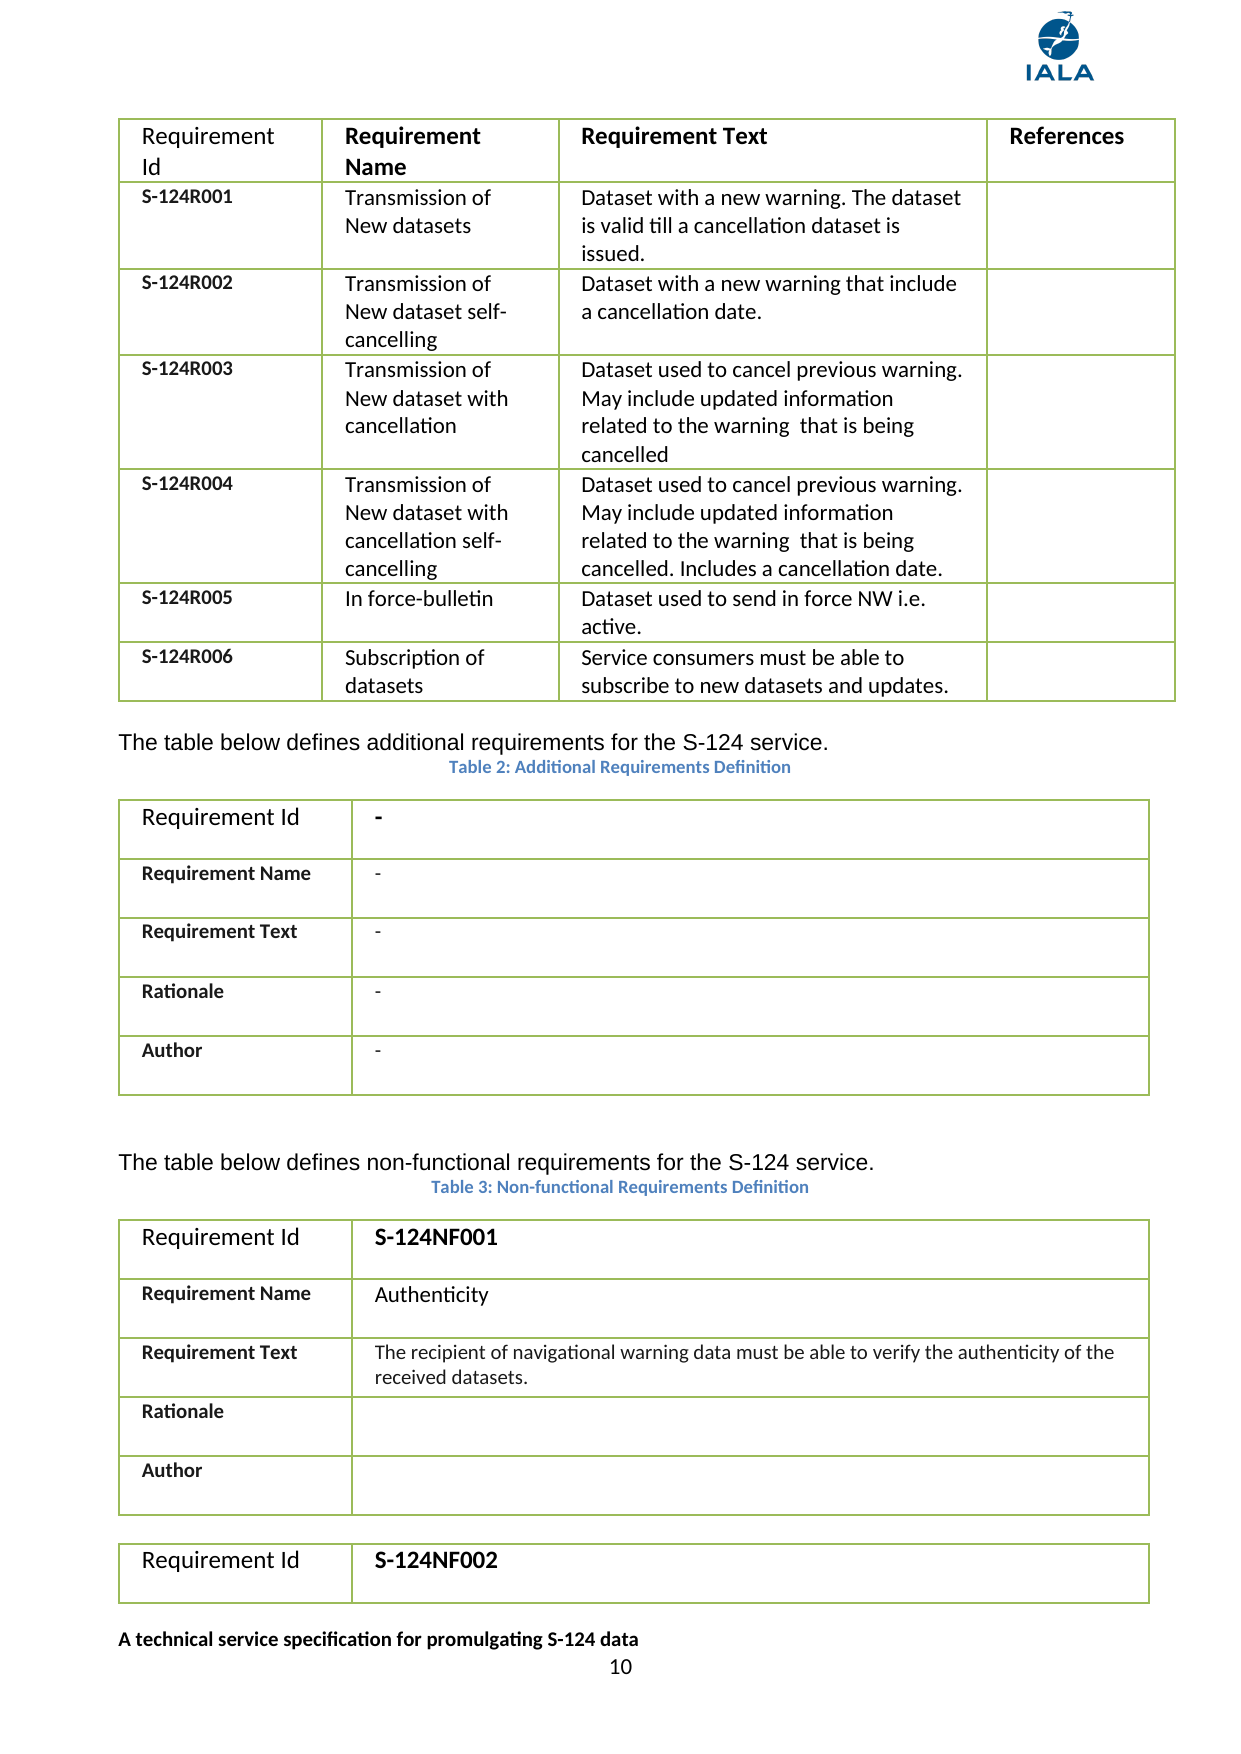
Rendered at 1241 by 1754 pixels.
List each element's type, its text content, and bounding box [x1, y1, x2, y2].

picture [1011, 3, 1106, 96]
table_cell Requirement Name [120, 1280, 351, 1337]
text The table below defines additional requirements for the S-124 service. [118, 728, 1122, 755]
table_cell S-124R006 [120, 643, 321, 700]
table_cell [988, 183, 1174, 267]
table_cell Transmission of New dataset self-cancelling [323, 270, 558, 353]
table_header - [353, 801, 1148, 858]
table_cell Author [120, 1037, 351, 1094]
table_cell Dataset with a new warning. The dataset is valid till a cancellation dataset is issued. [560, 183, 986, 267]
table_cell In force-bulletin [323, 584, 558, 641]
table_header Requirement Name [323, 120, 558, 181]
table_cell S-124R002 [120, 270, 321, 353]
table_cell Rationale [120, 978, 351, 1035]
table_cell - [353, 978, 1148, 1035]
table_cell - [353, 919, 1148, 976]
table_cell [353, 1398, 1148, 1455]
table_header S-124NF001 [353, 1221, 1148, 1278]
table_header Requirement Id [120, 1221, 351, 1278]
text Table 2: Additional Requirements Definition [118, 755, 1122, 778]
table_cell S-124R003 [120, 356, 321, 468]
table_cell Authenticity [353, 1280, 1148, 1337]
table_header Requirement Id [120, 801, 351, 858]
table_cell Dataset used to cancel previous warning. May include updated information related to the warning that is being cancelled [560, 356, 986, 468]
table_header S-124NF002 [353, 1545, 1148, 1602]
table_cell Dataset with a new warning that include a cancellation date. [560, 270, 986, 353]
table_cell - [353, 1037, 1148, 1094]
table_cell Dataset used to cancel previous warning. May include updated information related to the warning that is being cancelled. Includes a cancellation date. [560, 470, 986, 582]
table_cell [988, 643, 1174, 700]
table_cell S-124R005 [120, 584, 321, 641]
table_cell The recipient of navigational warning data must be able to verify the authenticity of the received datasets. [353, 1339, 1148, 1396]
table_cell [988, 270, 1174, 353]
table_cell S-124R001 [120, 183, 321, 267]
text The table below defines non-functional requirements for the S-124 service. [118, 1149, 1122, 1175]
table_cell Rationale [120, 1398, 351, 1455]
table_header Requirement Id [120, 1545, 351, 1602]
table_cell Service consumers must be able to subscribe to new datasets and updates. [560, 643, 986, 700]
table_cell S-124R004 [120, 470, 321, 582]
table_header Requirement Text [560, 120, 986, 181]
table_cell Transmission of New dataset with cancellation self-cancelling [323, 470, 558, 582]
table_cell Requirement Text [120, 919, 351, 976]
table_cell - [353, 860, 1148, 917]
table_cell Author [120, 1457, 351, 1514]
table_cell [988, 356, 1174, 468]
table_cell Subscription of datasets [323, 643, 558, 700]
table_cell Requirement Text [120, 1339, 351, 1396]
table_header References [988, 120, 1174, 181]
table_cell Dataset used to send in force NW i.e. active. [560, 584, 986, 641]
table_cell [988, 584, 1174, 641]
table_cell [988, 470, 1174, 582]
table_cell Transmission of New dataset with cancellation [323, 356, 558, 468]
table_cell Requirement Name [120, 860, 351, 917]
table_cell [353, 1457, 1148, 1514]
table_header Requirement Id [120, 120, 321, 181]
table_cell Transmission of New datasets [323, 183, 558, 267]
